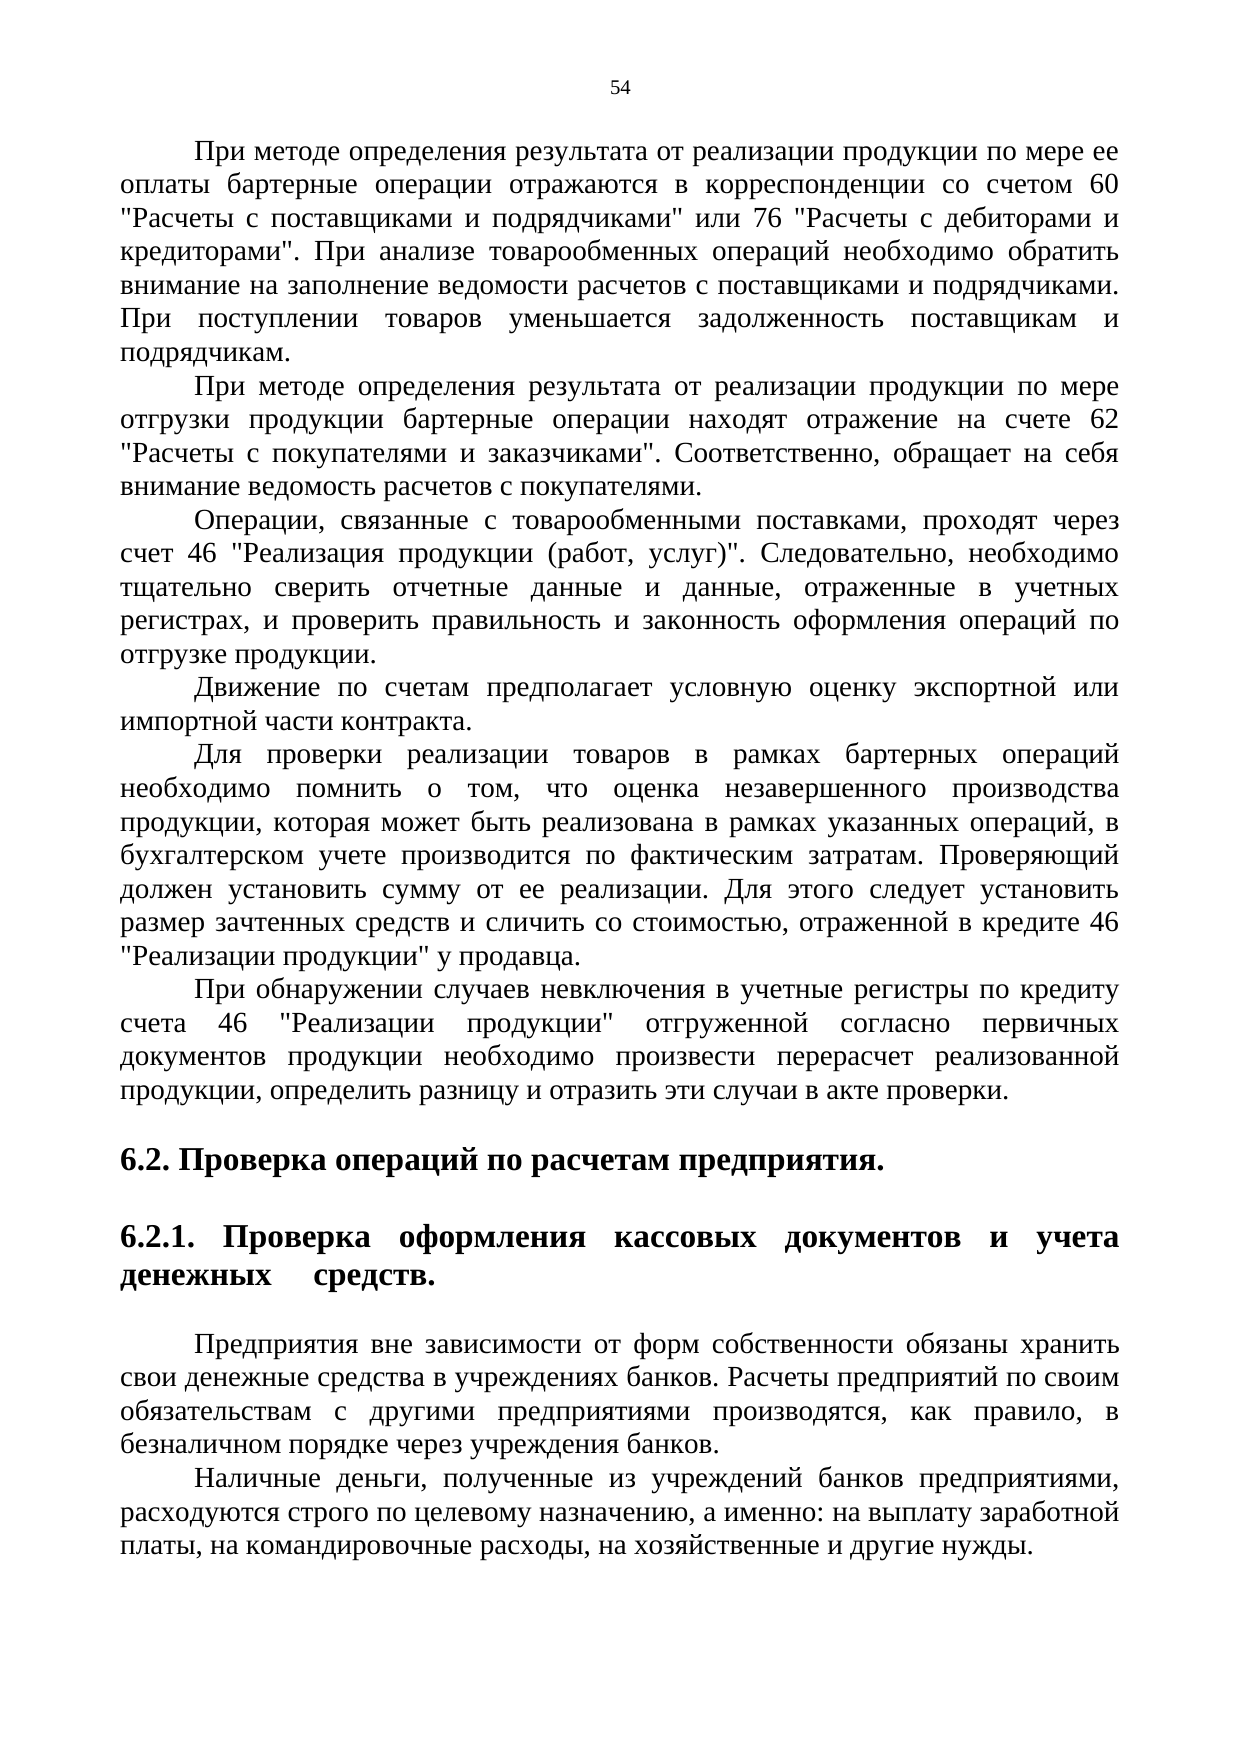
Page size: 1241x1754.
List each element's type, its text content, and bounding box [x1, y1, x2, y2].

text При методе определения результата от реализации продукции по мере отгрузки продукции бартерные операции находят отражение на счете 62 "Расчеты с покупателями и заказчиками". Соответственно, обращает на себя внимание ведомость расчетов с покупателями. [120, 368, 1120, 502]
text Операции, связанные с товарообменными поставками, проходят через счет 46 "Реализация продукции (работ, услуг)". Следовательно, необходимо тщательно сверить отчетные данные и данные, отраженные в учетных регистрах, и проверить правильность и законность оформления операций по отгрузке продукции. [120, 502, 1120, 669]
text При обнаружении случаев невключения в учетные регистры по кредиту счета 46 "Реализации продукции" отгруженной согласно первичных документов продукции необходимо произвести перерасчет реализованной продукции, определить разницу и отразить эти случаи в акте проверки. [120, 971, 1120, 1106]
text При методе определения результата от реализации продукции по мере ее оплаты бартерные операции отражаются в корреспонденции со счетом 60 "Расчеты с поставщиками и подрядчиками" или 76 "Расчеты с дебиторами и кредиторами". При анализе товарообменных операций необходимо обратить внимание на заполнение ведомости расчетов с поставщиками и подрядчиками. При поступлении товаров уменьшается задолженность поставщикам и подрядчикам. [120, 133, 1120, 368]
text Для проверки реализации товаров в рамках бартерных операций необходимо помнить о том, что оценка незавершенного производства продукции, которая может быть реализована в рамках указанных операций, в бухгалтерском учете производится по фактическим затратам. Проверяющий должен установить сумму от ее реализации. Для этого следует установить размер зачтенных средств и сличить со стоимостью, отраженной в кредите 46 "Реализации продукции" у продавца. [120, 737, 1120, 971]
text 6.2.1. Проверка оформления кассовых документов и учета денежных средств. [120, 1216, 1120, 1292]
text Предприятия вне зависимости от форм собственности обязаны хранить свои денежные средства в учреждениях банков. Расчеты предприятий по своим обязательствам с другими предприятиями производятся, как правило, в безналичном порядке через учреждения банков. [120, 1326, 1120, 1460]
text 6.2. Проверка операций по расчетам предприятия. [120, 1139, 1120, 1177]
text Наличные деньги, полученные из учреждений банков предприятиями, расходуются строго по целевому назначению, а именно: на выплату заработной платы, на командировочные расходы, на хозяйственные и другие нужды. [120, 1460, 1120, 1561]
text Движение по счетам предполагает условную оценку экспортной или импортной части контракта. [120, 669, 1120, 737]
